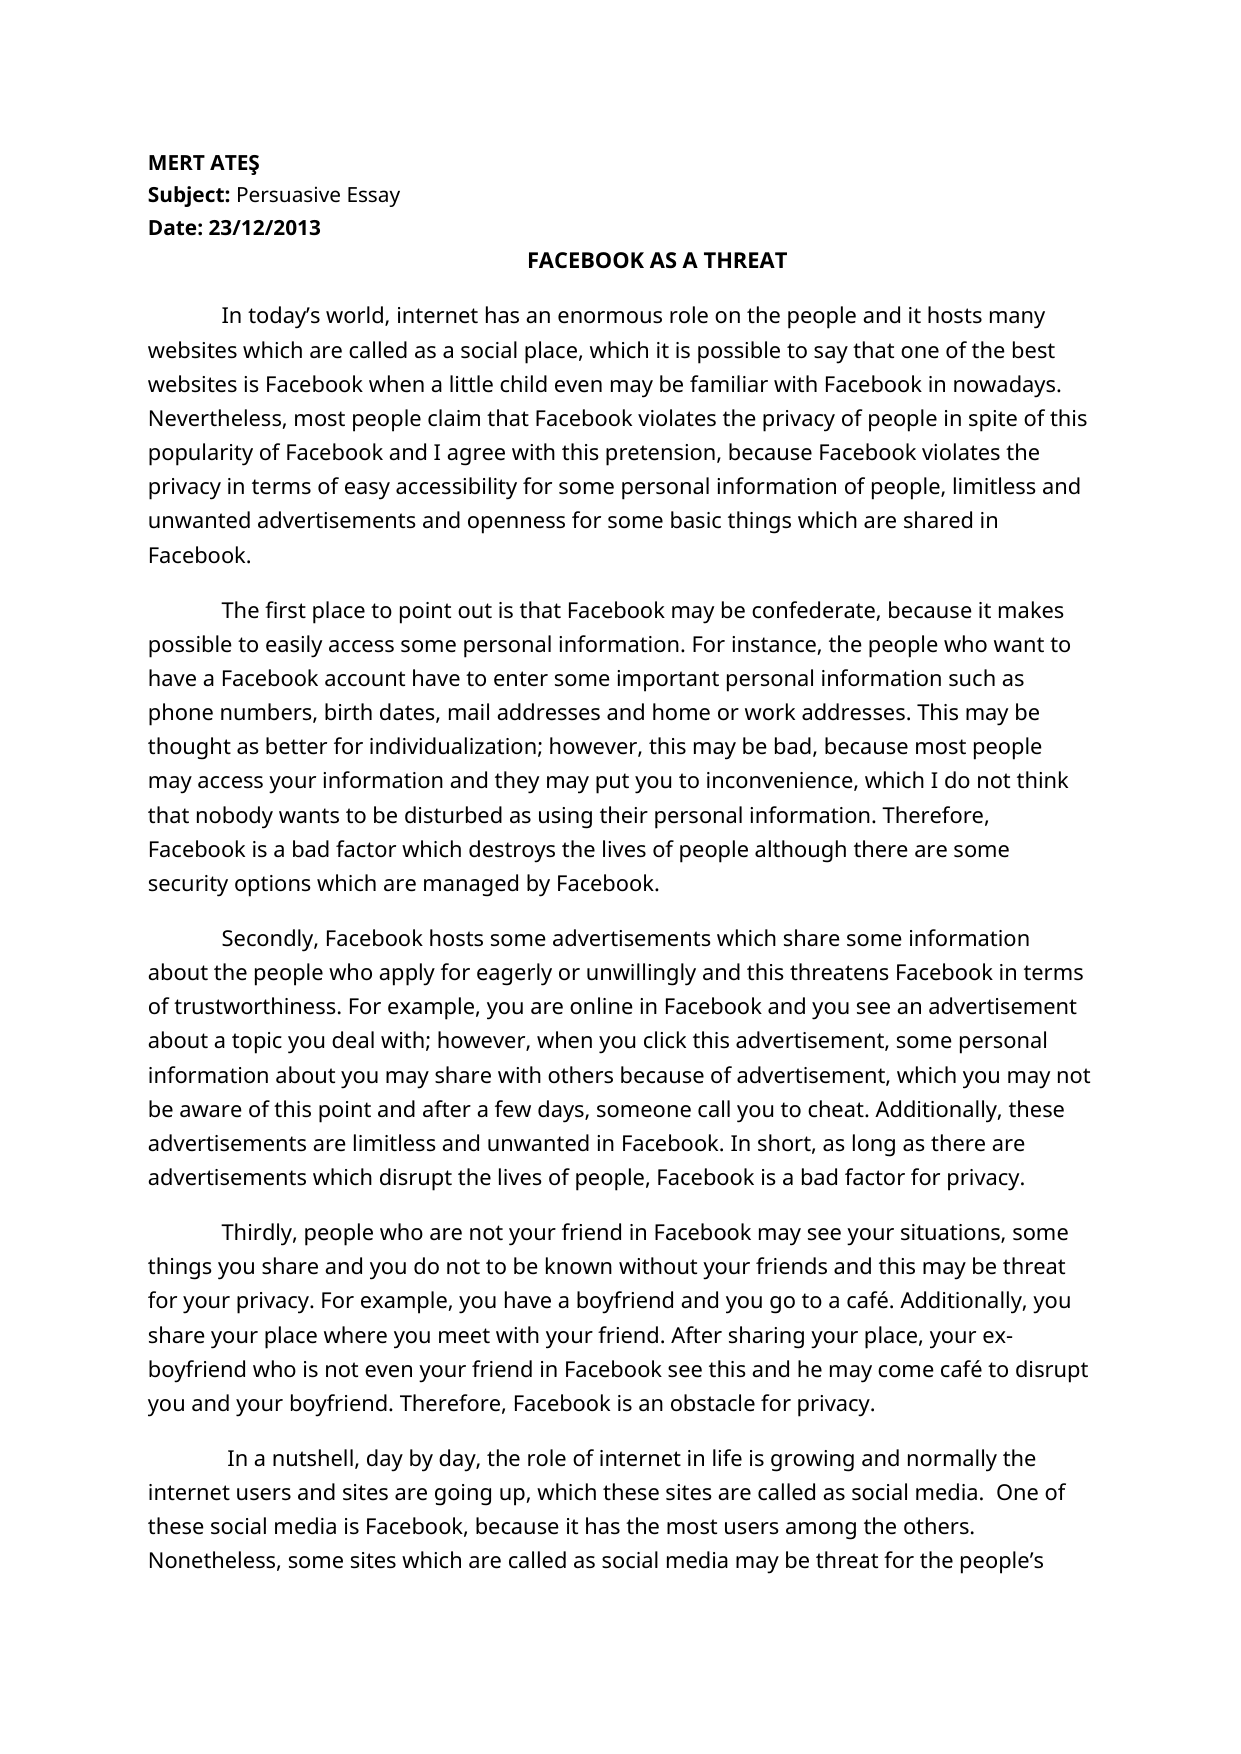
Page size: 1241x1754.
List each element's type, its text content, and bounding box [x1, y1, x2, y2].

text Thirdly, people who are not your friend in Facebook may see your situations, some things you share and you do not to be known without your friends and this may be threat for your privacy. For example, you have a boyfriend and you go to a café. Additionally, you share your place where you meet with your friend. After sharing your place, your ex-boyfriend who is not even your friend in Facebook see this and he may come café to disrupt you and your boyfriend. Therefore, Facebook is an obstacle for privacy. [148, 1217, 1093, 1418]
text In today’s world, internet has an enormous role on the people and it hosts many websites which are called as a social place, which it is possible to say that one of the best websites is Facebook when a little child even may be familiar with Facebook in nowadays. Nevertheless, most people claim that Facebook violates the privacy of people in spite of this popularity of Facebook and I agree with this pretension, because Facebook violates the privacy in terms of easy accessibility for some personal information of people, limitless and unwanted advertisements and openness for some basic things which are shared in Facebook. [148, 300, 1093, 569]
text MERT ATEŞ [148, 148, 1093, 176]
text Subject: Persuasive Essay [148, 180, 1093, 209]
text Date: 23/12/2013 [148, 213, 1093, 241]
text Secondly, Facebook hosts some advertisements which share some information about the people who apply for eagerly or unwillingly and this threatens Facebook in terms of trustworthiness. For example, you are online in Facebook and you see an advertisement about a topic you deal with; however, when you click this advertisement, some personal information about you may share with others because of advertisement, which you may not be aware of this point and after a few days, someone call you to cheat. Additionally, these advertisements are limitless and unwanted in Facebook. In short, as long as there are advertisements which disrupt the lives of people, Facebook is a bad factor for privacy. [148, 923, 1093, 1192]
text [148, 1443, 1093, 1575]
text FACEBOOK AS A THREAT [148, 245, 1093, 275]
text The first place to point out is that Facebook may be confederate, because it makes possible to easily access some personal information. For instance, the people who want to have a Facebook account have to enter some important personal information such as phone numbers, birth dates, mail addresses and home or work addresses. This may be thought as better for individualization; however, this may be bad, because most people may access your information and they may put you to inconvenience, which I do not think that nobody wants to be disturbed as using their personal information. Therefore, Facebook is a bad factor which destroys the lives of people although there are some security options which are managed by Facebook. [148, 594, 1093, 898]
